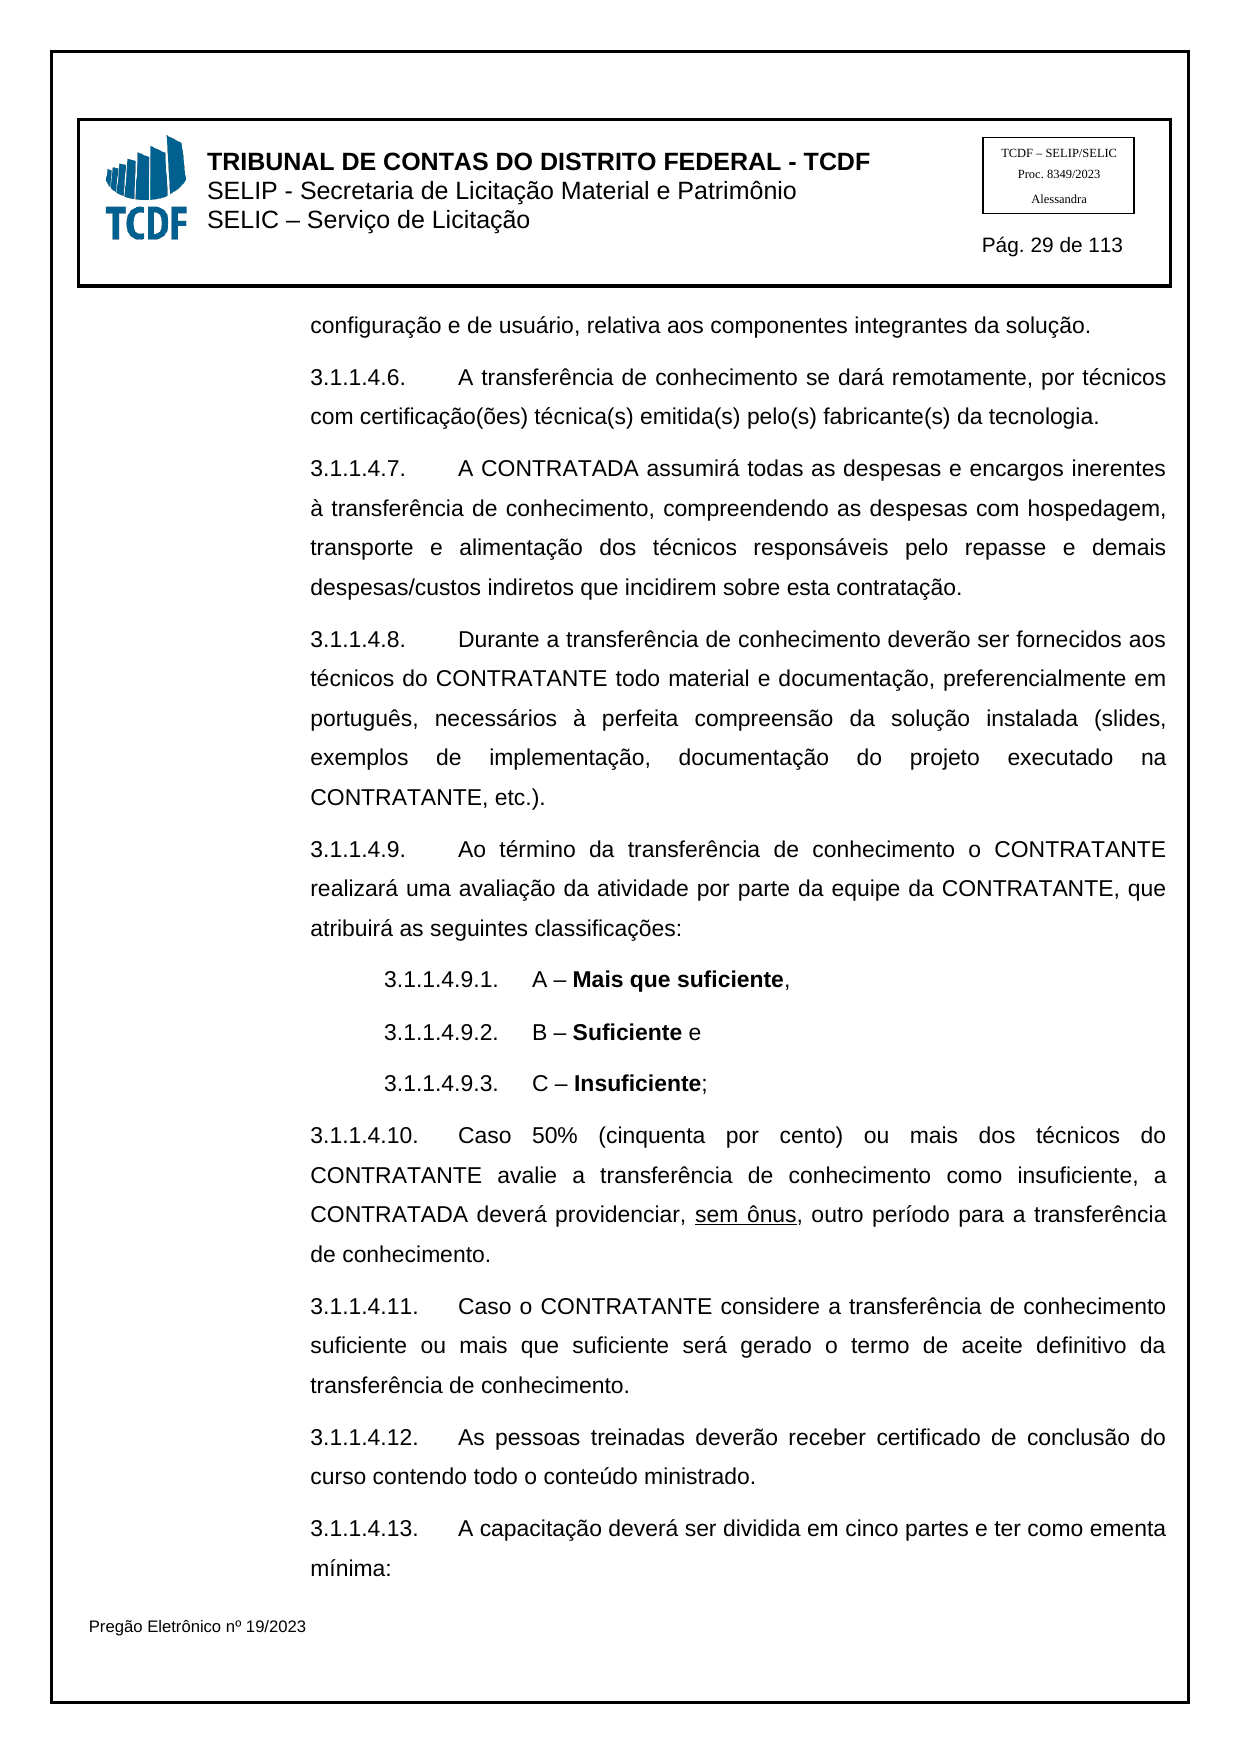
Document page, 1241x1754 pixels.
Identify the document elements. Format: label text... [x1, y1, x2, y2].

list A transferência de conhecimento se dará remotamente, por técnicos com certificação(ões) técnica(s) emitida(s) pelo(s) fabricante(s) da tecnologia. [310, 364, 1167, 429]
list A CONTRATADA assumirá todas as despesas e encargos inerentes à transferência de conhecimento, compreendendo as despesas com hospedagem, transporte e alimentação dos técnicos responsáveis pelo repasse e demais despesas/custos indiretos que incidirem sobre esta contratação. [310, 455, 1167, 600]
list Durante a transferência de conhecimento deverão ser fornecidos aos técnicos do CONTRATANTE todo material e documentação, preferencialmente em português, necessários à perfeita compreensão da solução instalada (slides, exemplos de implementação, documentação do projeto executado na CONTRATANTE, etc.). [310, 626, 1167, 810]
list A capacitação deverá ser dividida em cinco partes e ter como ementa mínima: [310, 1515, 1167, 1581]
list Caso o CONTRATANTE considere a transferência de conhecimento suficiente ou mais que suficiente será gerado o termo de aceite definitivo da transferência de conhecimento. [310, 1293, 1167, 1398]
list As pessoas treinadas deverão receber certificado de conclusão do curso contendo todo o conteúdo ministrado. [310, 1424, 1167, 1489]
list Caso 50% (cinquenta por cento) ou mais dos técnicos do CONTRATANTE avalie a transferência de conhecimento como insuficiente, a CONTRATADA deverá providenciar, sem ônus, outro período para a transferência de conhecimento. [310, 1122, 1167, 1267]
list C – Insuficiente; [384, 1070, 1167, 1097]
list Ao término da transferência de conhecimento o CONTRATANTE realizará uma avaliação da atividade por parte da equipe da CONTRATANTE, que atribuirá as seguintes classificações: [310, 836, 1167, 941]
list B – Suficiente e [384, 1018, 1167, 1045]
picture [91, 132, 201, 242]
list A – Mais que suficiente, [384, 966, 1167, 993]
